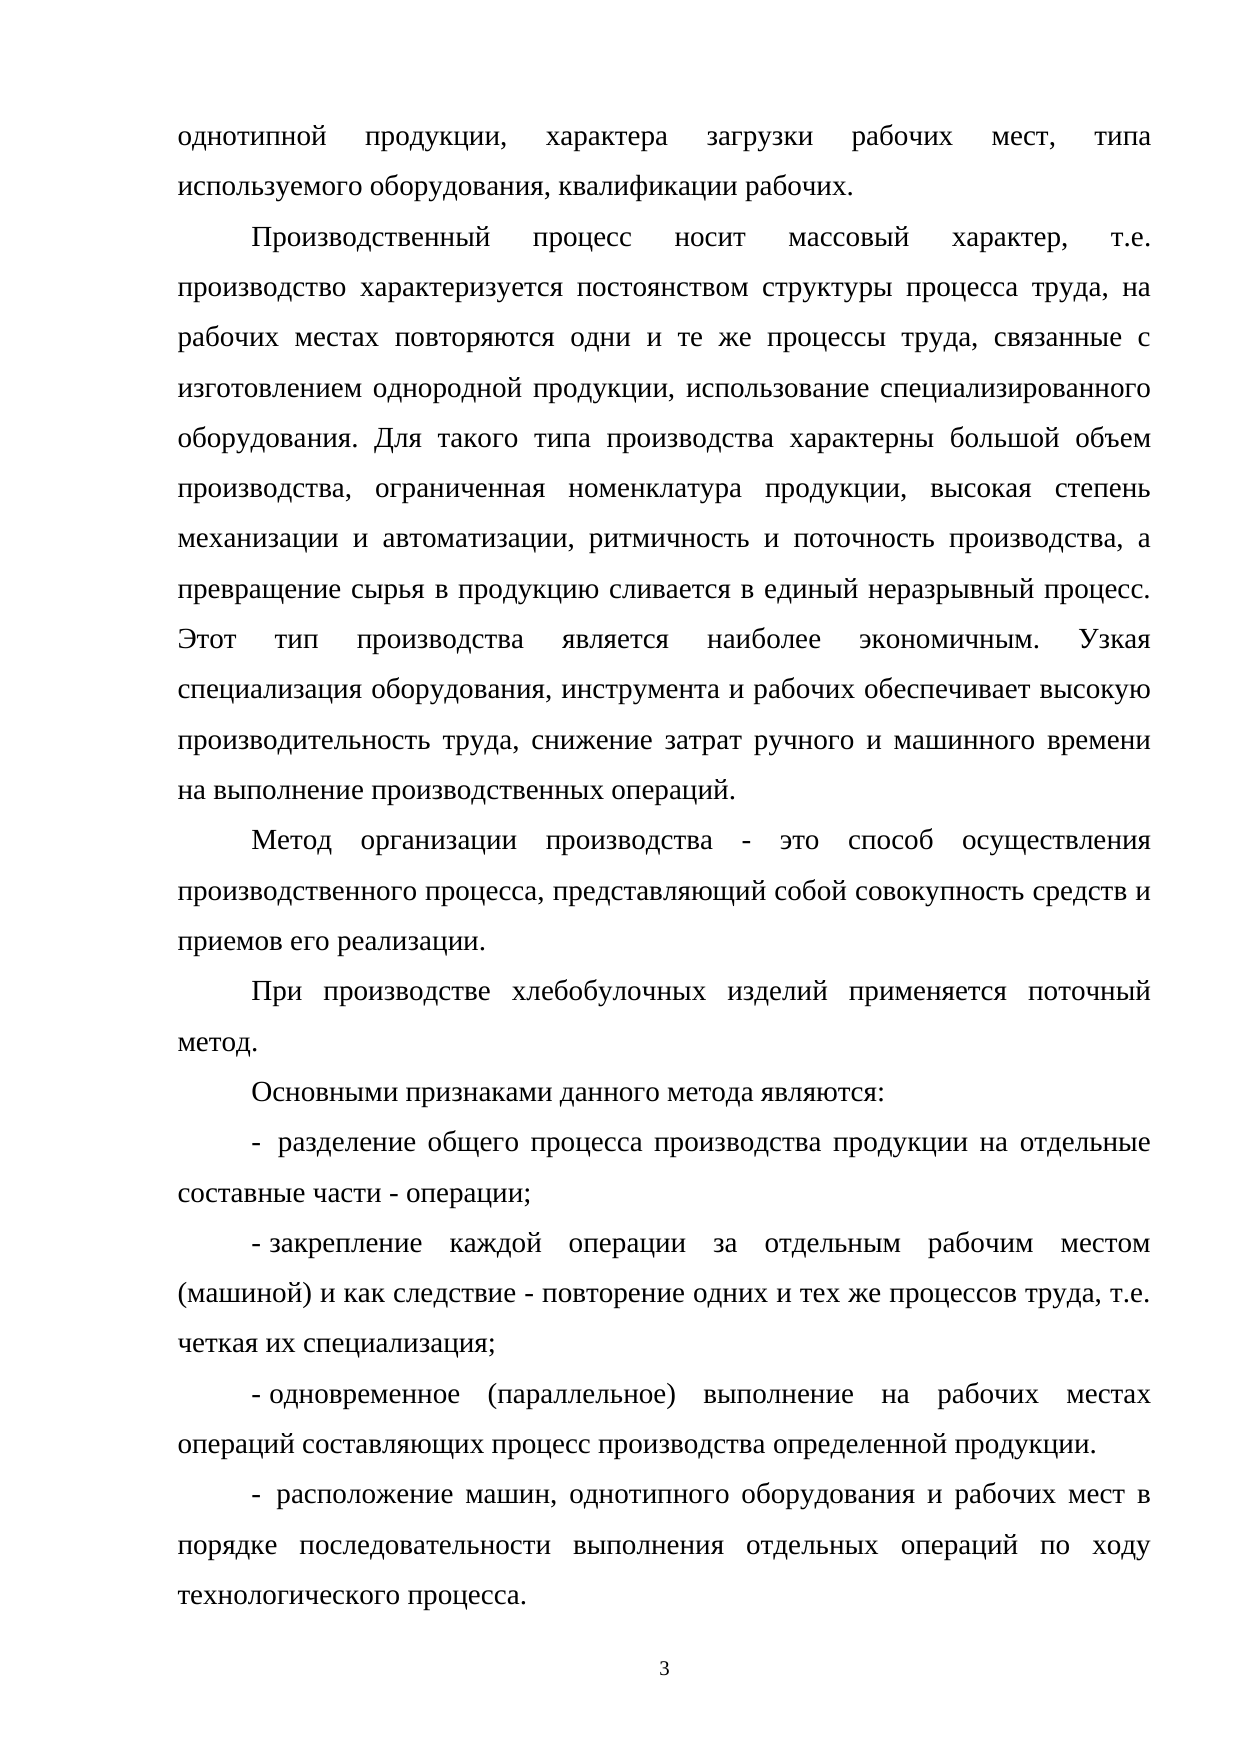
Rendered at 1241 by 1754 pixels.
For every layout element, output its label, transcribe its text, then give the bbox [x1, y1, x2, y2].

text Производственный процесс носит массовый характер, т.е. производство характеризуется постоянством структуры процесса труда, на рабочих местах повторяются одни и те же процессы труда, связанные с изготовлением однородной продукции, использование специализированного оборудования. Для такого типа производства характерны большой объем производства, ограниченная номенклатура продукции, высокая степень механизации и автоматизации, ритмичность и поточность производства, а превращение сырья в продукцию сливается в единый неразрывный процесс. Этот тип производства является наиболее экономичным. Узкая специализация оборудования, инструмента и рабочих обеспечивает высокую производительность труда, снижение затрат ручного и машинного времени на выполнение производственных операций. [177, 219, 1152, 806]
text - расположение машин, однотипного оборудования и рабочих мест в порядке последовательности выполнения отдельных операций по ходу технологического процесса. [177, 1477, 1152, 1611]
list закрепление каждой операции за отдельным рабочим местом (машиной) и как следствие - повторение одних и тех же процессов труда, т.е. четкая их специализация; [177, 1225, 1152, 1359]
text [177, 118, 1152, 202]
text - разделение общего процесса производства продукции на отдельные составные части - операции; [177, 1124, 1152, 1208]
text При производстве хлебобулочных изделий применяется поточный метод. [177, 973, 1152, 1057]
list одновременное (параллельное) выполнение на рабочих местах операций составляющих процесс производства определенной продукции. [177, 1376, 1152, 1460]
text Основными признаками данного метода являются: [177, 1074, 1152, 1108]
text Метод организации производства - это способ осуществления производственного процесса, представляющий собой совокупность средств и приемов его реализации. [177, 822, 1152, 957]
